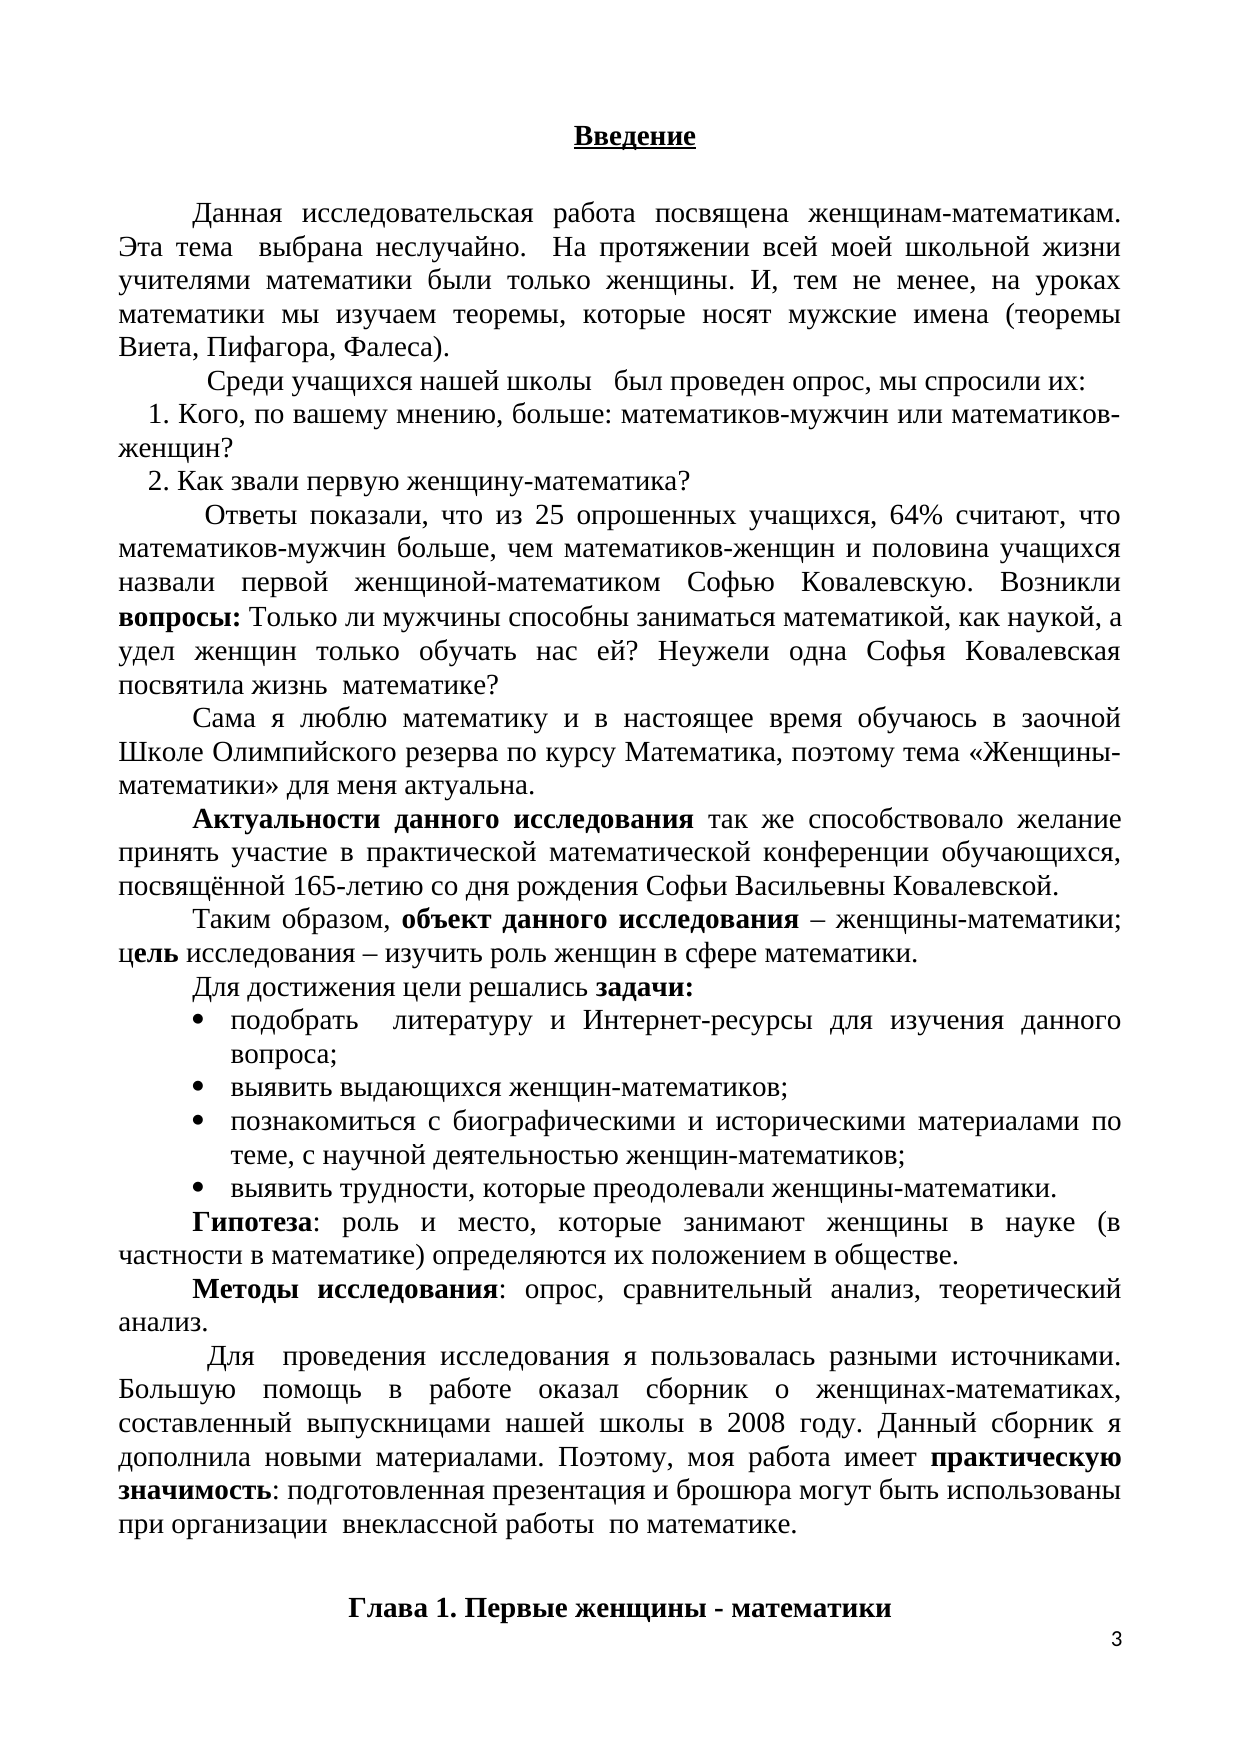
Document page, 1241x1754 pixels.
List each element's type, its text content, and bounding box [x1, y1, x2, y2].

text 1. Кого, по вашему мнению, больше: математиков-мужчин или математиков-женщин? [118, 396, 1122, 463]
text Актуальности данного исследования так же способствовало желание принять участие в практической математической конференции обучающихся, посвящённой 165-летию со дня рождения Софьи Васильевны Ковалевской. [118, 801, 1122, 902]
list выявить выдающихся женщин-математиков; [193, 1069, 1122, 1103]
text Ответы показали, что из 25 опрошенных учащихся, 64% считают, что математиков-мужчин больше, чем математиков-женщин и половина учащихся назвали первой женщиной-математиком Софью Ковалевскую. Возникли вопросы: Только ли мужчины способны заниматься математикой, как наукой, а удел женщин только обучать нас ей? Неужели одна Софья Ковалевская посвятила жизнь математике? [118, 497, 1122, 700]
text Для проведения исследования я пользовалась разными источниками. Большую помощь в работе оказал сборник о женщинах-математиках, составленный выпускницами нашей школы в 2008 году. Данный сборник я дополнила новыми материалами. Поэтому, моя работа имеет практическую значимость: подготовленная презентация и брошюра могут быть использованы при организации внеклассной работы по математике. [118, 1338, 1122, 1539]
text Введение [118, 118, 1122, 152]
text Для достижения цели решались задачи: [118, 969, 1122, 1002]
text Сама я люблю математику и в настоящее время обучаюсь в заочной Школе Олимпийского резерва по курсу Математика, поэтому тема «Женщины-математики» для меня актуальна. [118, 700, 1122, 801]
text 2. Как звали первую женщину-математика? [118, 463, 1122, 497]
text Гипотеза: роль и место, которые занимают женщины в науке (в частности в математике) определяются их положением в обществе. [118, 1204, 1122, 1271]
text Методы исследования: опрос, сравнительный анализ, теоретический анализ. [118, 1271, 1122, 1338]
list познакомиться с биографическими и историческими материалами по теме, с научной деятельностью женщин-математиков; [193, 1103, 1122, 1170]
text Таким образом, объект данного исследования – женщины-математики; цель исследования – изучить роль женщин в сфере математики. [118, 902, 1122, 969]
list выявить трудности, которые преодолевали женщины-математики. [193, 1170, 1122, 1204]
list подобрать литературу и Интернет-ресурсы для изучения данного вопроса; [193, 1002, 1122, 1069]
text Глава 1. Первые женщины - математики [118, 1590, 1122, 1623]
text Среди учащихся нашей школы был проведен опрос, мы спросили их: [118, 363, 1122, 396]
text Данная исследовательская работа посвящена женщинам-математикам. Эта тема выбрана неслучайно. На протяжении всей моей школьной жизни учителями математики были только женщины. И, тем не менее, на уроках математики мы изучаем теоремы, которые носят мужские имена (теоремы Виета, Пифагора, Фалеса). [118, 195, 1122, 363]
